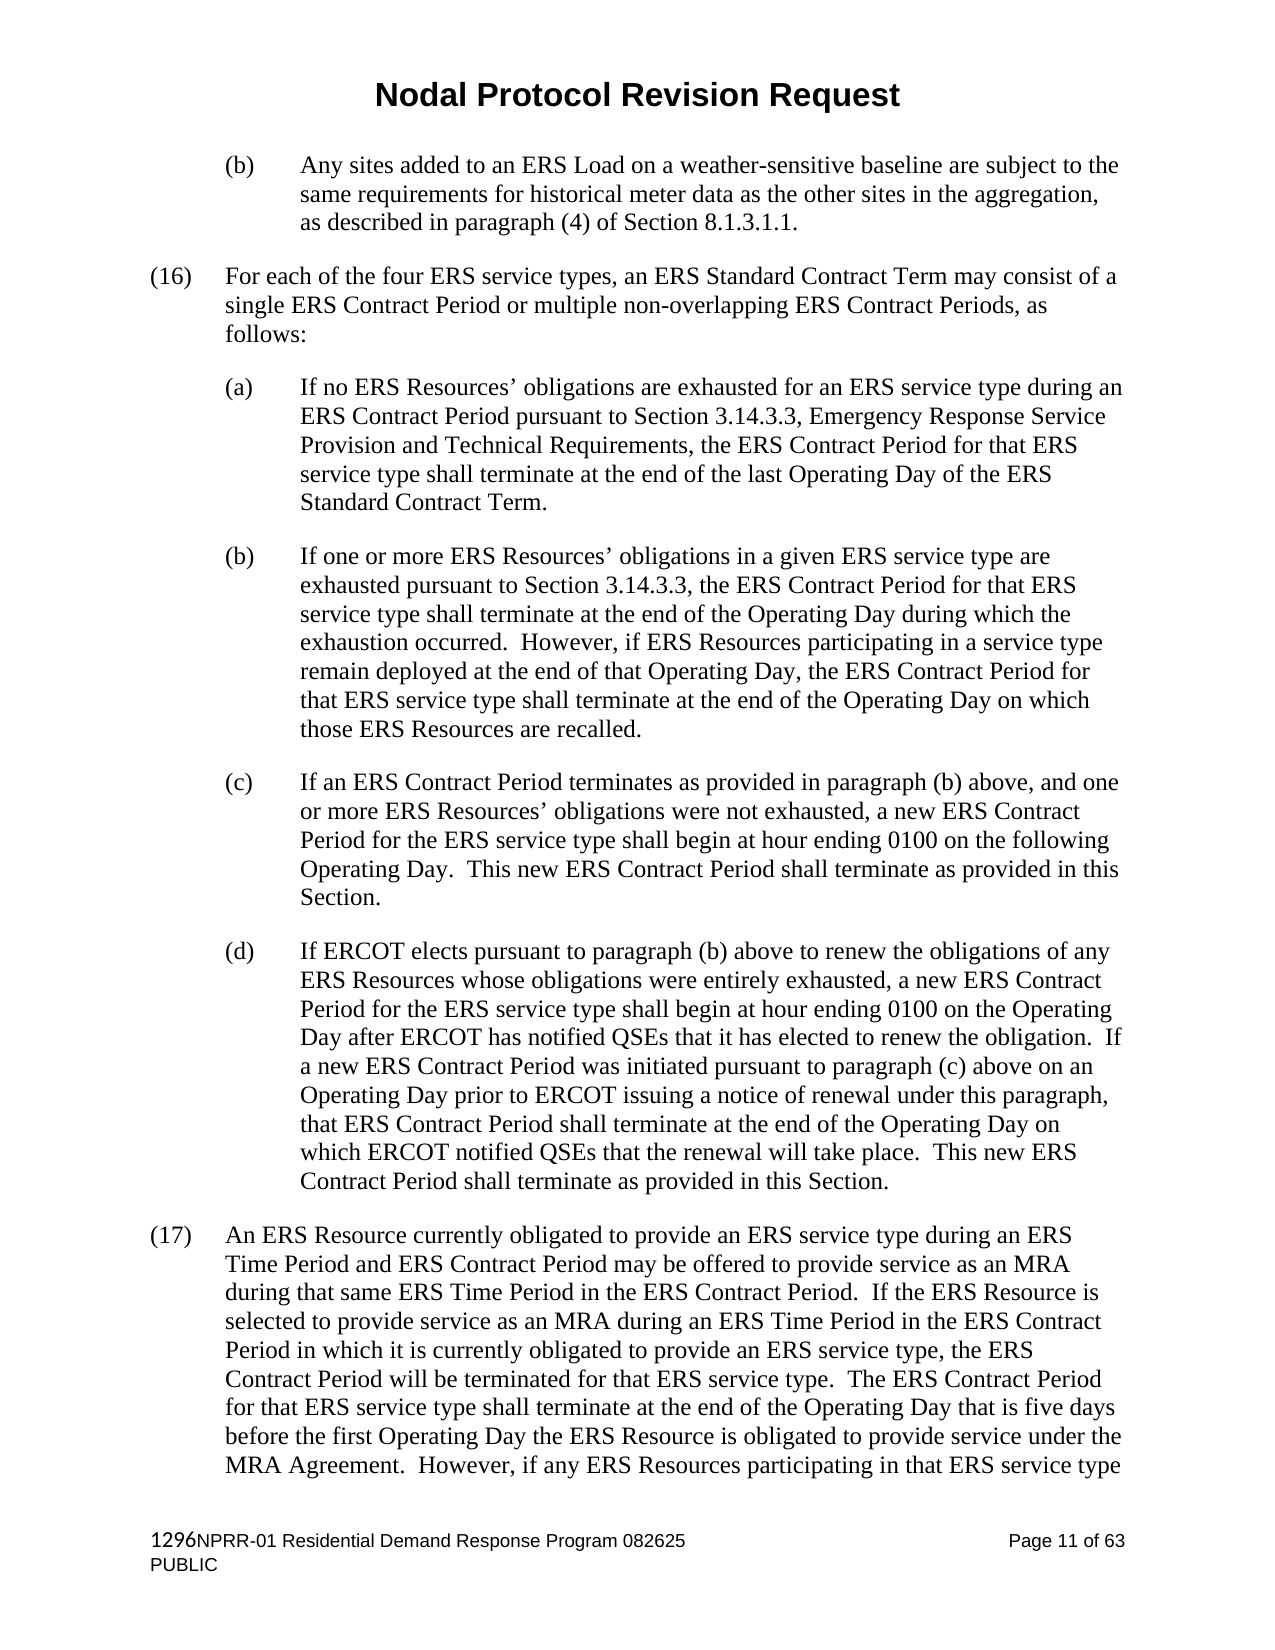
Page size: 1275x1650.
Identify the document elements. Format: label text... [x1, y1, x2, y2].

text (d) If ERCOT elects pursuant to paragraph (b) above to renew the obligations of any ERS Resources whose obligations were entirely exhausted, a new ERS Contract Period for the ERS service type shall begin at hour ending 0100 on the Operating Day after ERCOT has notified QSEs that it has elected to renew the obligation. If a new ERS Contract Period was initiated pursuant to paragraph (c) above on an Operating Day prior to ERCOT issuing a notice of renewal under this paragraph, that ERS Contract Period shall terminate at the end of the Operating Day on which ERCOT notified QSEs that the renewal will take place. This new ERS Contract Period shall terminate as provided in this Section. [225, 936, 1125, 1195]
text (b) If one or more ERS Resources’ obligations in a given ERS service type are exhausted pursuant to Section 3.14.3.3, the ERS Contract Period for that ERS service type shall terminate at the end of the Operating Day during which the exhaustion occurred. However, if ERS Resources participating in a service type remain deployed at the end of that Operating Day, the ERS Contract Period for that ERS service type shall terminate at the end of the Operating Day on which those ERS Resources are recalled. [225, 541, 1125, 742]
text (c) If an ERS Contract Period terminates as provided in paragraph (b) above, and one or more ERS Resources’ obligations were not exhausted, a new ERS Contract Period for the ERS service type shall begin at hour ending 0100 on the following Operating Day. This new ERS Contract Period shall terminate as provided in this Section. [225, 767, 1125, 911]
text (16) For each of the four ERS service types, an ERS Standard Contract Term may consist of a single ERS Contract Period or multiple non-overlapping ERS Contract Periods, as follows: [150, 261, 1125, 347]
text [150, 1220, 1125, 1479]
text (a) If no ERS Resources’ obligations are exhausted for an ERS service type during an ERS Contract Period pursuant to Section 3.14.3.3, Emergency Response Service Provision and Technical Requirements, the ERS Contract Period for that ERS service type shall terminate at the end of the last Operating Day of the ERS Standard Contract Term. [225, 372, 1125, 516]
text (b) Any sites added to an ERS Load on a weather-sensitive baseline are subject to the same requirements for historical meter data as the other sites in the aggregation, as described in paragraph (4) of Section 8.1.3.1.1. [225, 150, 1125, 236]
